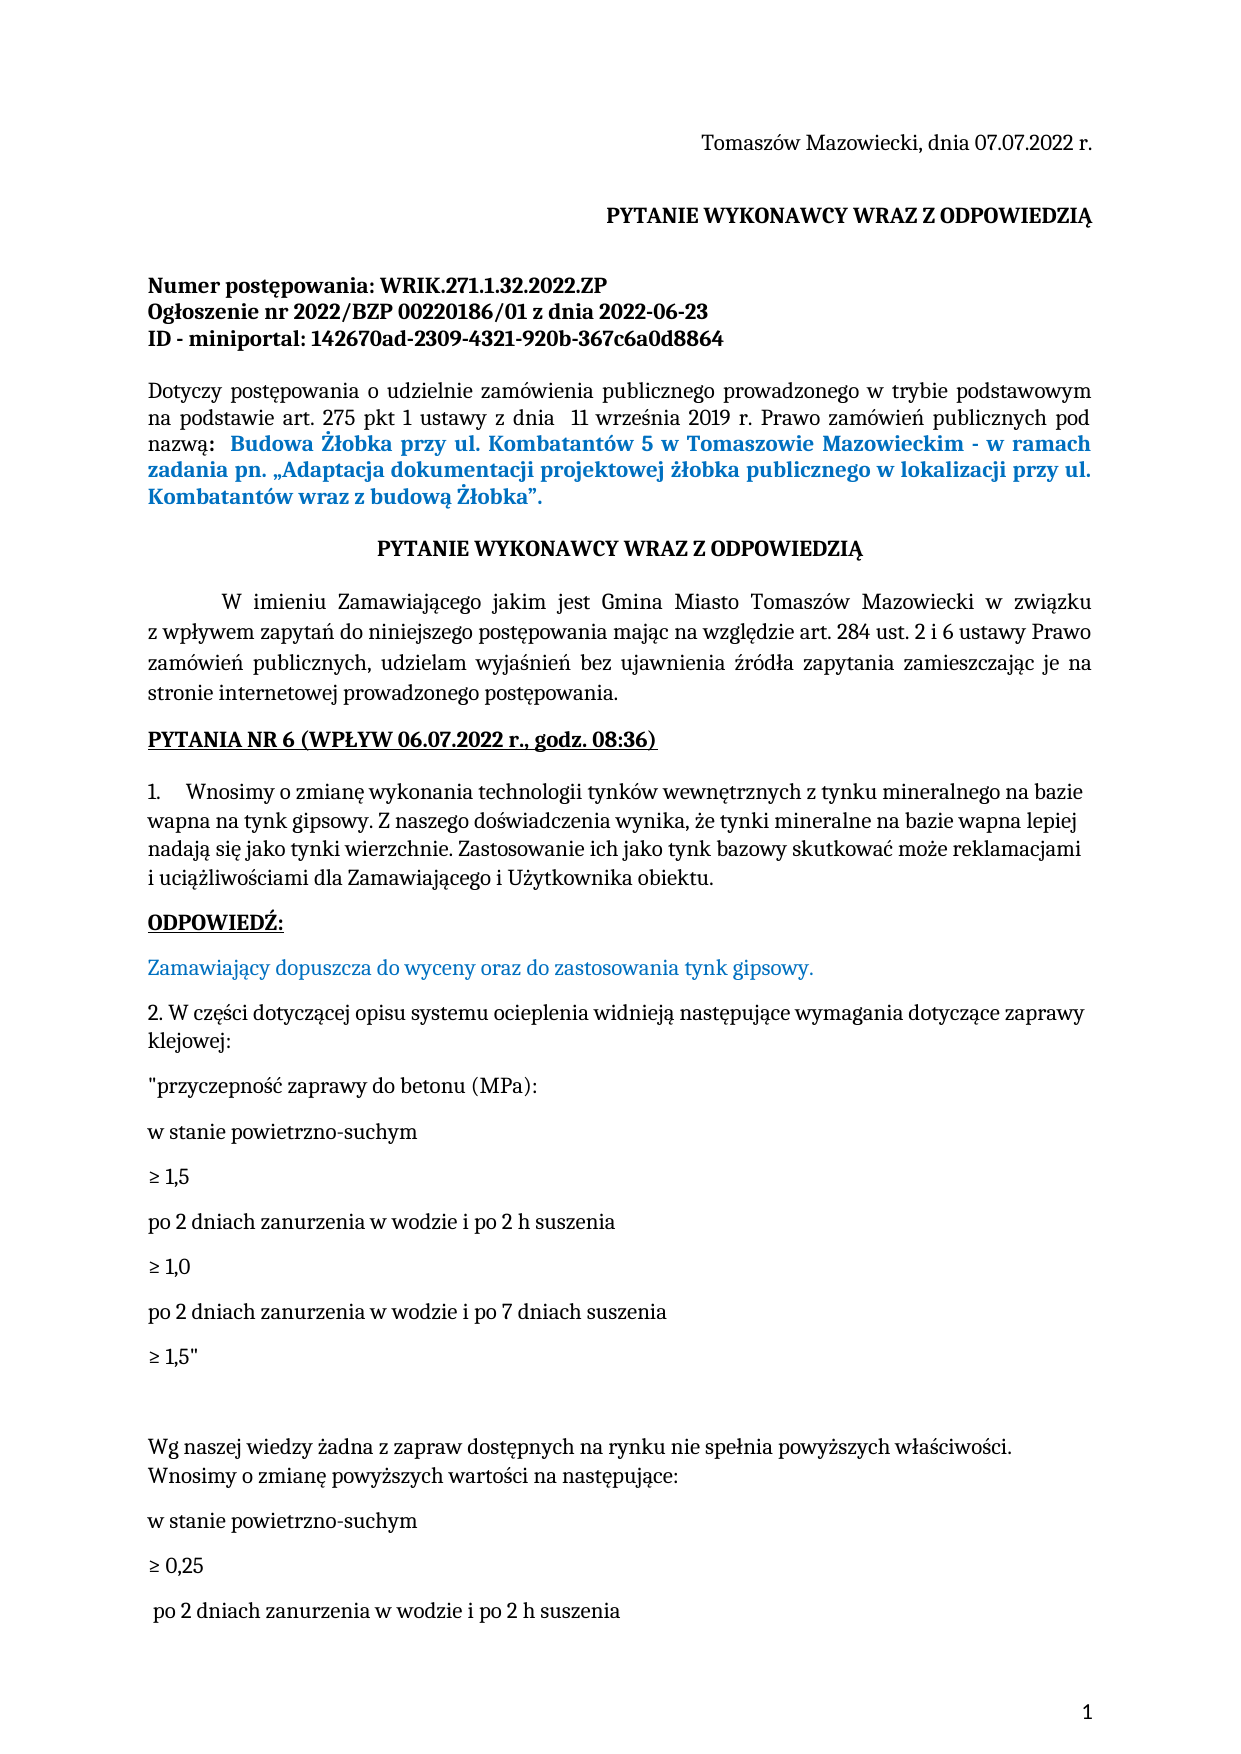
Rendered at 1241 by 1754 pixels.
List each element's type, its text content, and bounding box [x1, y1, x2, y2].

text ODPOWIEDŹ: [148, 909, 1093, 936]
text Numer postępowania: WRIK.271.1.32.2022.ZP [148, 273, 1093, 299]
text PYTANIE WYKONAWCY WRAZ Z ODPOWIEDZIĄ [148, 203, 1093, 230]
text w stanie powietrzno-suchym [148, 1508, 1093, 1534]
text Ogłoszenie nr 2022/BZP 00220186/01 z dnia 2022-06-23 [148, 299, 1093, 325]
text w stanie powietrzno-suchym [148, 1118, 1093, 1145]
text ID - miniportal: 142670ad-2309-4321-920b-367c6a0d8864 [148, 325, 1093, 352]
text "przyczepność zaprawy do betonu (MPa): [148, 1073, 1093, 1100]
text Wg naszej wiedzy żadna z zapraw dostępnych na rynku nie spełnia powyższych właściwości. Wnosimy o zmianę powyższych wartości na następujące: [148, 1434, 1093, 1489]
text PYTANIA NR 6 (WPŁYW 06.07.2022 r., godz. 08:36) [148, 726, 1093, 753]
text Zamawiający dopuszcza do wyceny oraz do zastosowania tynk gipsowy. [148, 955, 1093, 981]
text ≥ 1,5" [148, 1344, 1093, 1370]
text po 2 dniach zanurzenia w wodzie i po 2 h suszenia [148, 1598, 1093, 1624]
text po 2 dniach zanurzenia w wodzie i po 2 h suszenia [148, 1209, 1093, 1235]
text W imieniu Zamawiającego jakim jest Gmina Miasto Tomaszów Mazowiecki w związku z wpływem zapytań do niniejszego postępowania mając na względzie art. 284 ust. 2 i 6 ustawy Prawo zamówień publicznych, udzielam wyjaśnień bez ujawnienia źródła zapytania zamieszczając je na stronie internetowej prowadzonego postępowania. [148, 589, 1093, 706]
text Dotyczy postępowania o udzielnie zamówienia publicznego prowadzonego w trybie podstawowym na podstawie art. 275 pkt 1 ustawy z dnia 11 września 2019 r. Prawo zamówień publicznych pod nazwą: Budowa Żłobka przy ul. Kombatantów 5 w Tomaszowie Mazowieckim - w ramach zadania pn. „Adaptacja dokumentacji projektowej żłobka publicznego w lokalizacji przy ul. Kombatantów wraz z budową Żłobka”. [148, 378, 1093, 510]
text ≥ 0,25 [148, 1553, 1093, 1579]
text ≥ 1,5 [148, 1163, 1093, 1190]
text ≥ 1,0 [148, 1254, 1093, 1280]
text po 2 dniach zanurzenia w wodzie i po 7 dniach suszenia [148, 1299, 1093, 1325]
text 1. Wnosimy o zmianę wykonania technologii tynków wewnętrznych z tynku mineralnego na bazie wapna na tynk gipsowy. Z naszego doświadczenia wynika, że tynki mineralne na bazie wapna lepiej nadają się jako tynki wierzchnie. Zastosowanie ich jako tynk bazowy skutkować może reklamacjami i uciążliwościami dla Zamawiającego i Użytkownika obiektu. [148, 779, 1093, 891]
text PYTANIE WYKONAWCY WRAZ Z ODPOWIEDZIĄ [148, 536, 1093, 563]
text Tomaszów Mazowiecki, dnia 07.07.2022 r. [148, 130, 1093, 156]
text 2. W części dotyczącej opisu systemu ocieplenia widnieją następujące wymagania dotyczące zaprawy klejowej: [148, 1000, 1093, 1054]
